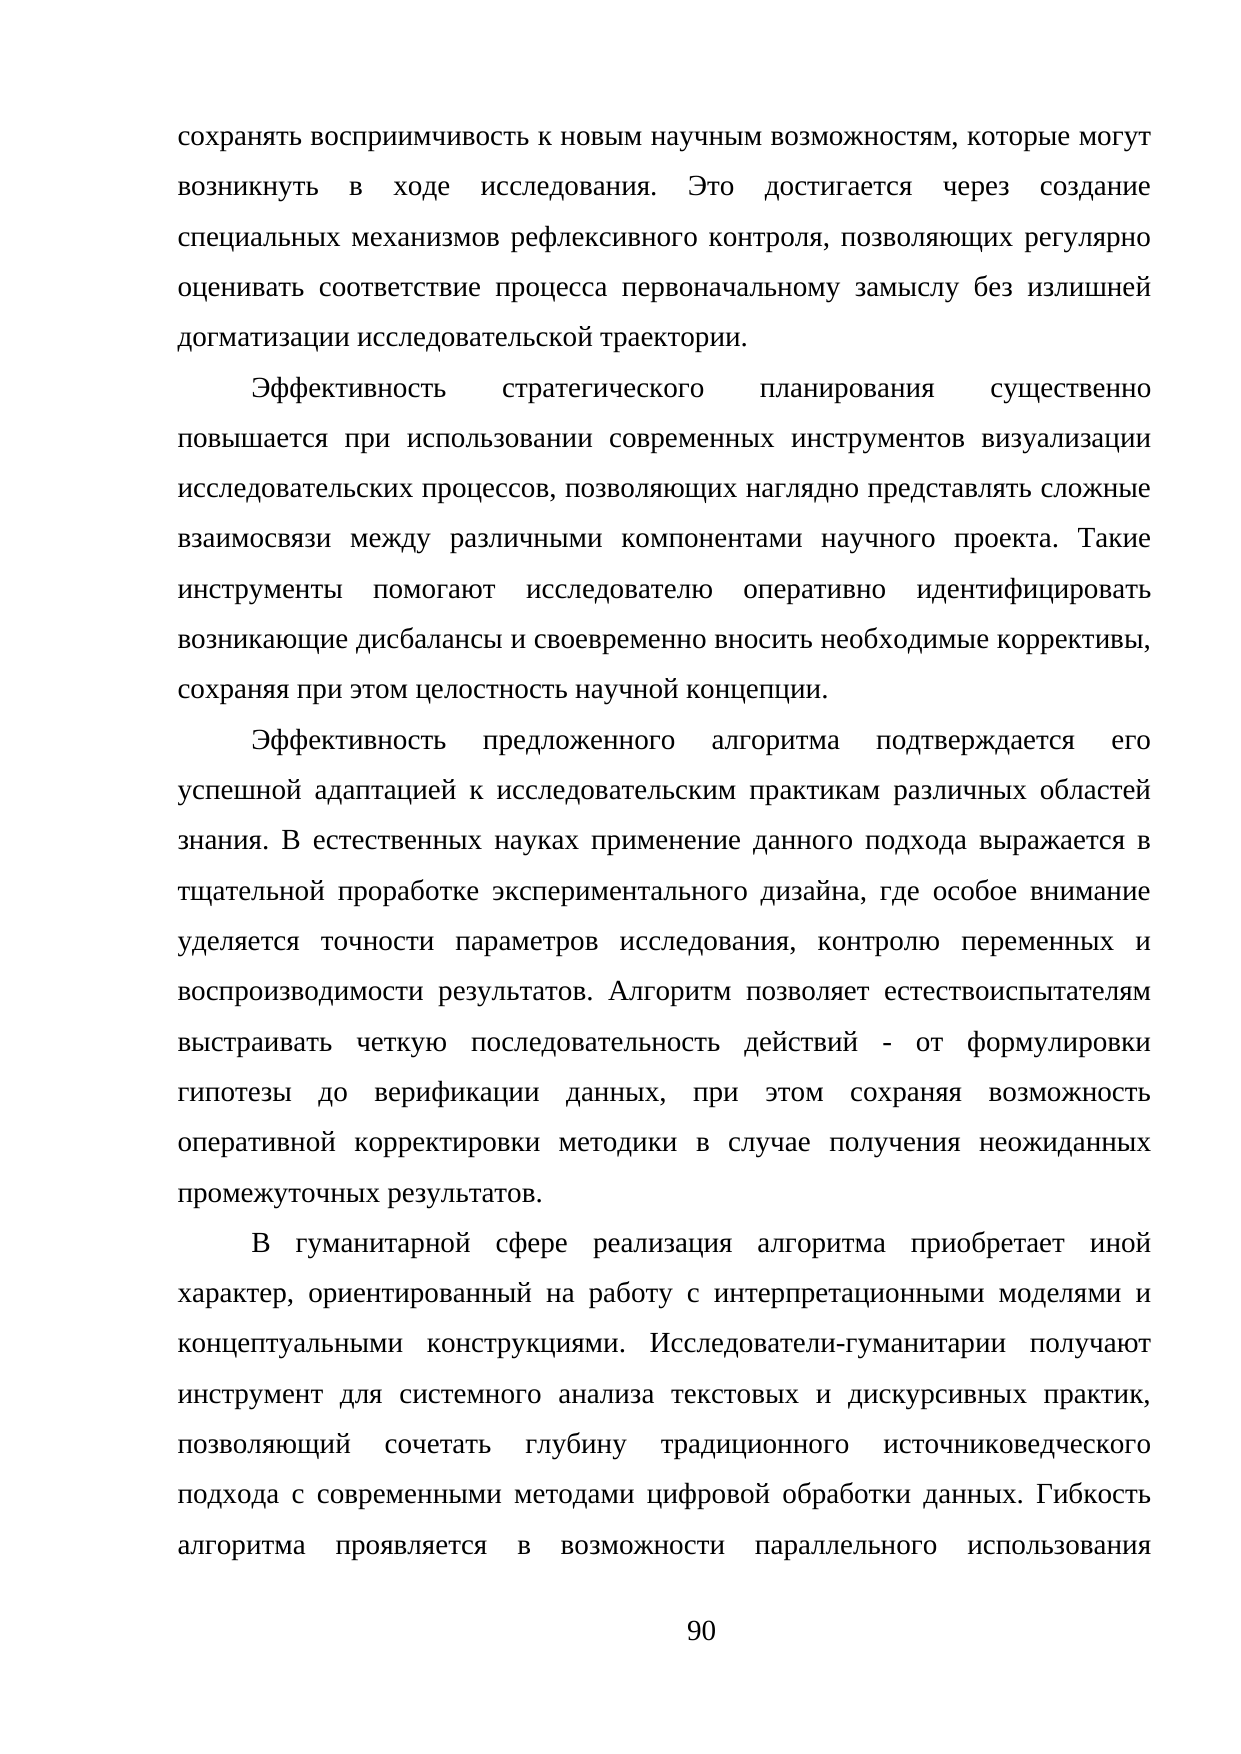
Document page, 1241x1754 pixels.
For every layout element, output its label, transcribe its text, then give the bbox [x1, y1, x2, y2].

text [177, 1225, 1152, 1560]
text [177, 118, 1152, 353]
text Эффективность предложенного алгоритма подтверждается его успешной адаптацией к исследовательским практикам различных областей знания. В естественных науках применение данного подхода выражается в тщательной проработке экспериментального дизайна, где особое внимание уделяется точности параметров исследования, контролю переменных и воспроизводимости результатов. Алгоритм позволяет естествоиспытателям выстраивать четкую последовательность действий - от формулировки гипотезы до верификации данных, при этом сохраняя возможность оперативной корректировки методики в случае получения неожиданных промежуточных результатов. [177, 722, 1152, 1208]
text Эффективность стратегического планирования существенно повышается при использовании современных инструментов визуализации исследовательских процессов, позволяющих наглядно представлять сложные взаимосвязи между различными компонентами научного проекта. Такие инструменты помогают исследователю оперативно идентифицировать возникающие дисбалансы и своевременно вносить необходимые коррективы, сохраняя при этом целостность научной концепции. [177, 370, 1152, 705]
